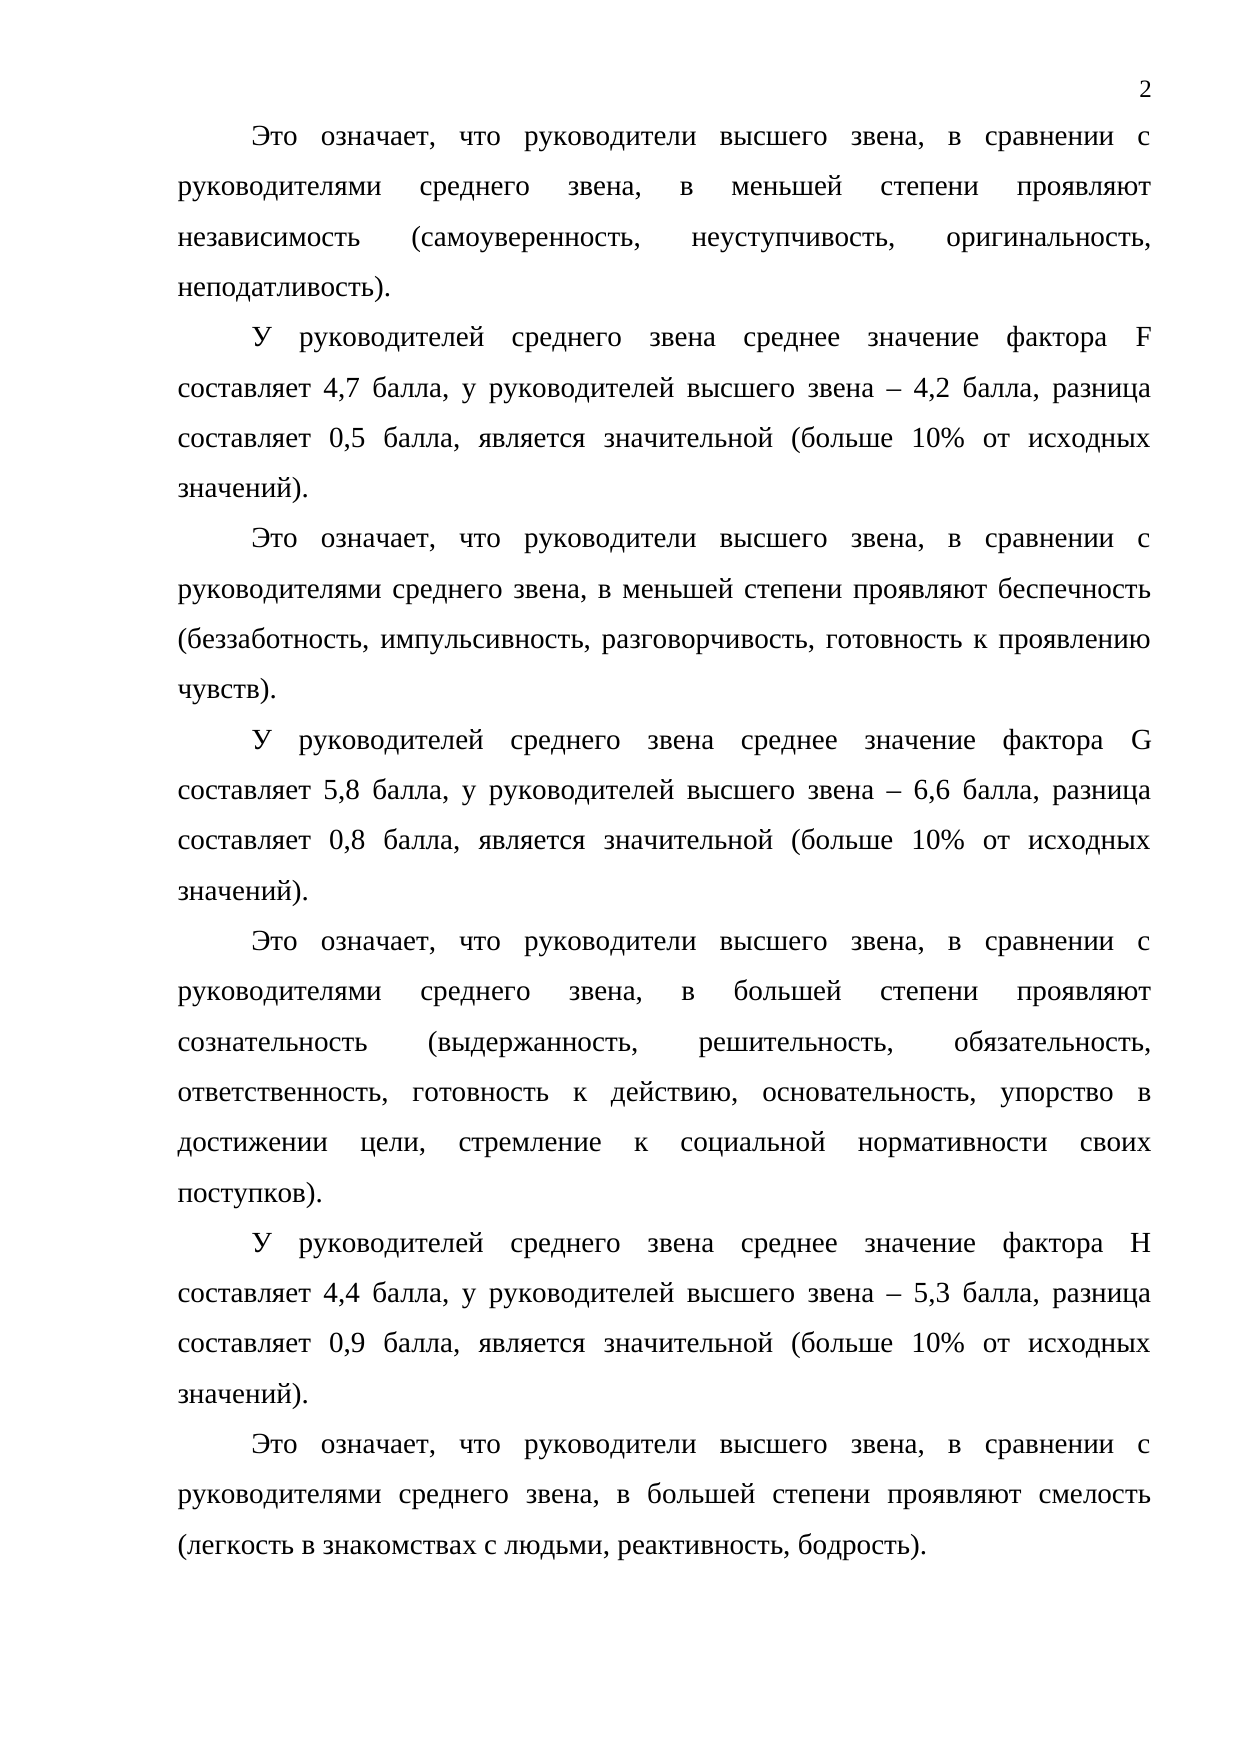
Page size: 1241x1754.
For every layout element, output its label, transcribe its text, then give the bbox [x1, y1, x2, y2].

text Это означает, что руководители высшего звена, в сравнении с руководителями среднего звена, в меньшей степени проявляют независимость (самоуверенность, неуступчивость, оригинальность, неподатливость). [177, 118, 1152, 303]
text Это означает, что руководители высшего звена, в сравнении с руководителями среднего звена, в меньшей степени проявляют беспечность (беззаботность, импульсивность, разговорчивость, готовность к проявлению чувств). [177, 521, 1152, 705]
text Это означает, что руководители высшего звена, в сравнении с руководителями среднего звена, в большей степени проявляют смелость (легкость в знакомствах с людьми, реактивность, бодрость). [177, 1426, 1152, 1560]
text Это означает, что руководители высшего звена, в сравнении с руководителями среднего звена, в большей степени проявляют сознательность (выдержанность, решительность, обязательность, ответственность, готовность к действию, основательность, упорство в достижении цели, стремление к социальной нормативности своих поступков). [177, 923, 1152, 1208]
text У руководителей среднего звена среднее значение фактора Н составляет 4,4 балла, у руководителей высшего звена – 5,3 балла, разница составляет 0,9 балла, является значительной (больше 10% от исходных значений). [177, 1225, 1152, 1409]
text У руководителей среднего звена среднее значение фактора F составляет 4,7 балла, у руководителей высшего звена – 4,2 балла, разница составляет 0,5 балла, является значительной (больше 10% от исходных значений). [177, 319, 1152, 504]
text У руководителей среднего звена среднее значение фактора G составляет 5,8 балла, у руководителей высшего звена – 6,6 балла, разница составляет 0,8 балла, является значительной (больше 10% от исходных значений). [177, 722, 1152, 906]
